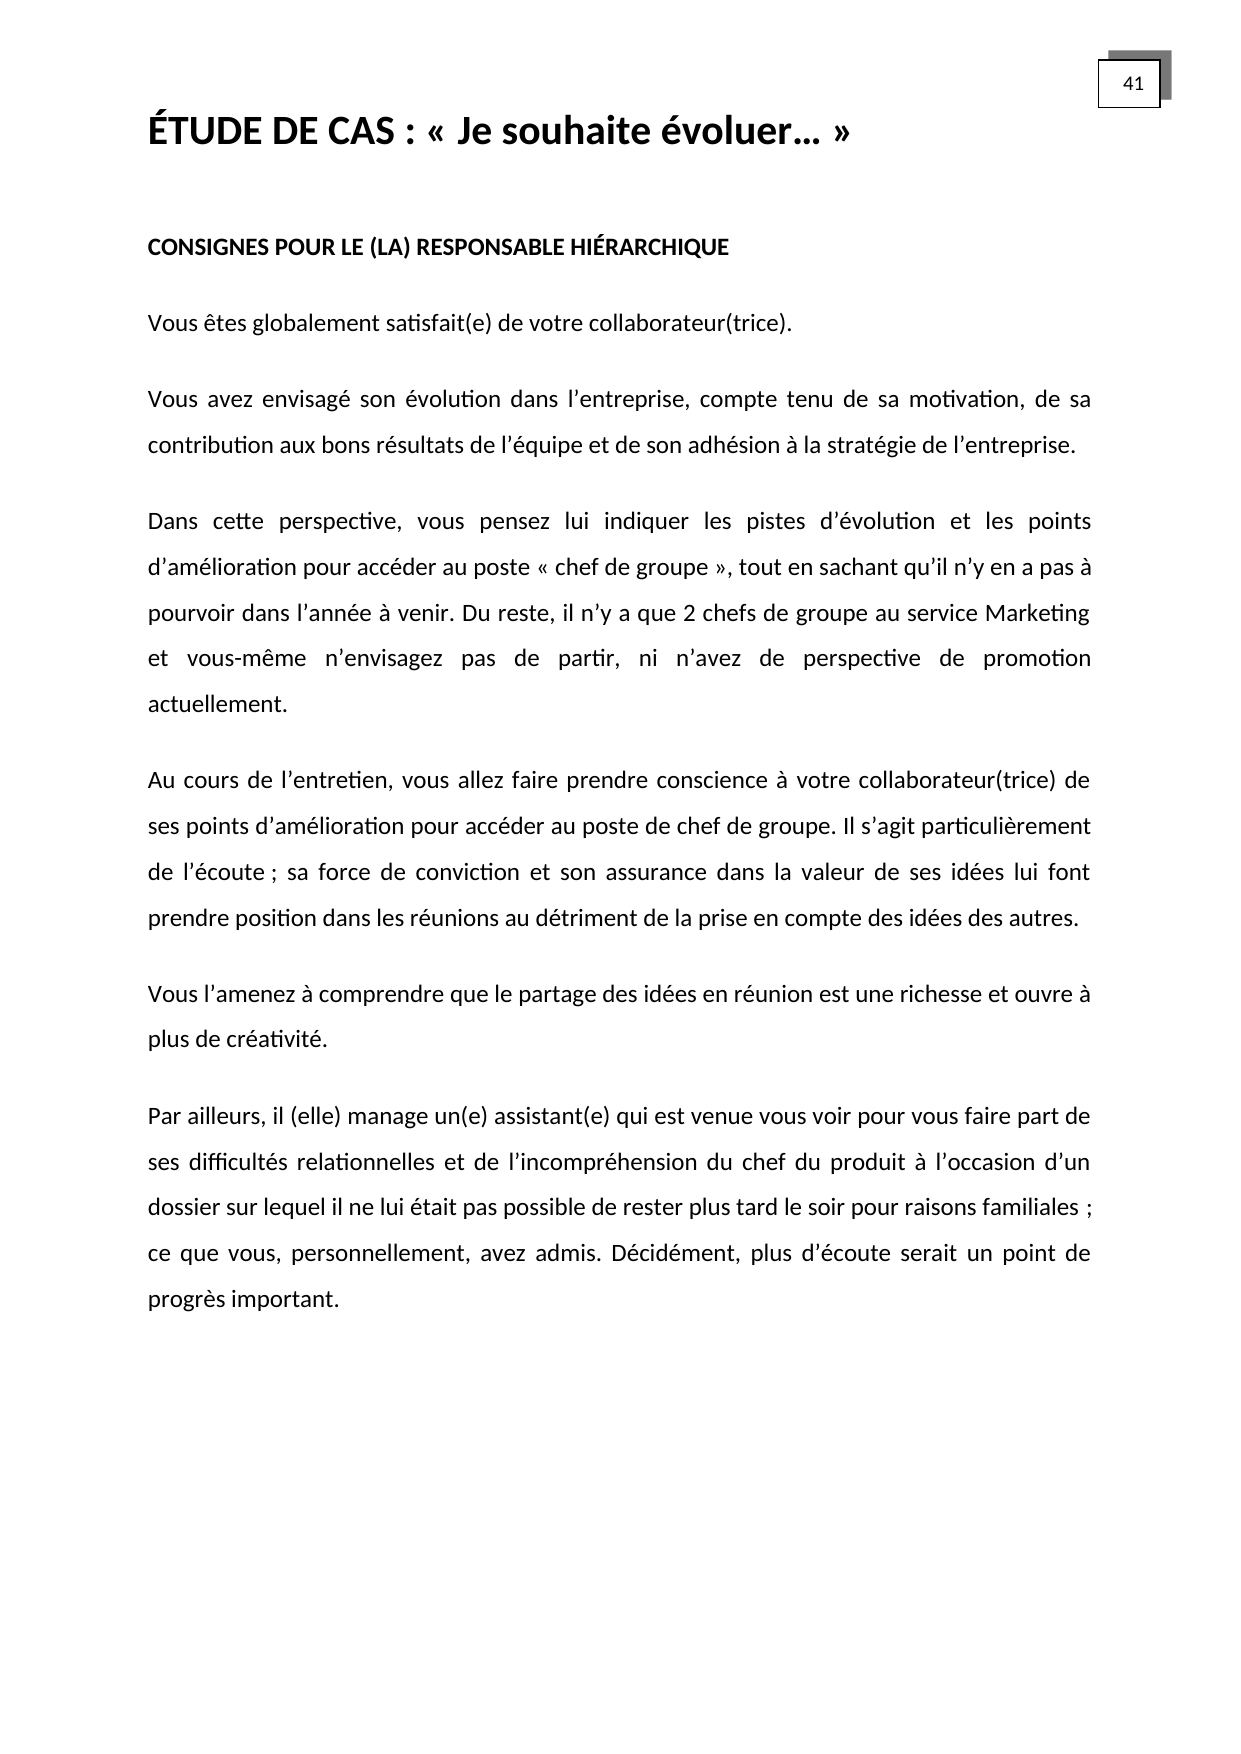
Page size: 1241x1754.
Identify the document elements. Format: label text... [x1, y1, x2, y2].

text Vous êtes globalement satisfait(e) de votre collaborateur(trice). [148, 307, 1092, 338]
subtitle ÉTUDE DE CAS : « Je souhaite évoluer… » [148, 104, 1092, 154]
text Dans cette perspective, vous pensez lui indiquer les pistes d’évolution et les points d’amélioration pour accéder au poste « chef de groupe », tout en sachant qu’il n’y en a pas à pourvoir dans l’année à venir. Du reste, il n’y a que 2 chefs de groupe au service Marketing et vous-même n’envisagez pas de partir, ni n’avez de perspective de promotion actuellement. [148, 505, 1092, 719]
text Vous avez envisagé son évolution dans l’entreprise, compte tenu de sa motivation, de sa contribution aux bons résultats de l’équipe et de son adhésion à la stratégie de l’entreprise. [148, 383, 1092, 459]
text Consignes pour le (LA) RESPONSABLE HIÉRARCHIQUE [148, 231, 1092, 261]
text Au cours de l’entretien, vous allez faire prendre conscience à votre collaborateur(trice) de ses points d’amélioration pour accéder au poste de chef de groupe. Il s’agit particulièrement de l’écoute ; sa force de conviction et son assurance dans la valeur de ses idées lui font prendre position dans les réunions au détriment de la prise en compte des idées des autres. [148, 764, 1092, 932]
text Vous l’amenez à comprendre que le partage des idées en réunion est une richesse et ouvre à plus de créativité. [148, 978, 1092, 1054]
text Par ailleurs, il (elle) manage un(e) assistant(e) qui est venue vous voir pour vous faire part de ses difficultés relationnelles et de l’incompréhension du chef du produit à l’occasion d’un dossier sur lequel il ne lui était pas possible de rester plus tard le soir pour raisons familiales ; ce que vous, personnellement, avez admis. Décidément, plus d’écoute serait un point de progrès important. [148, 1100, 1092, 1313]
